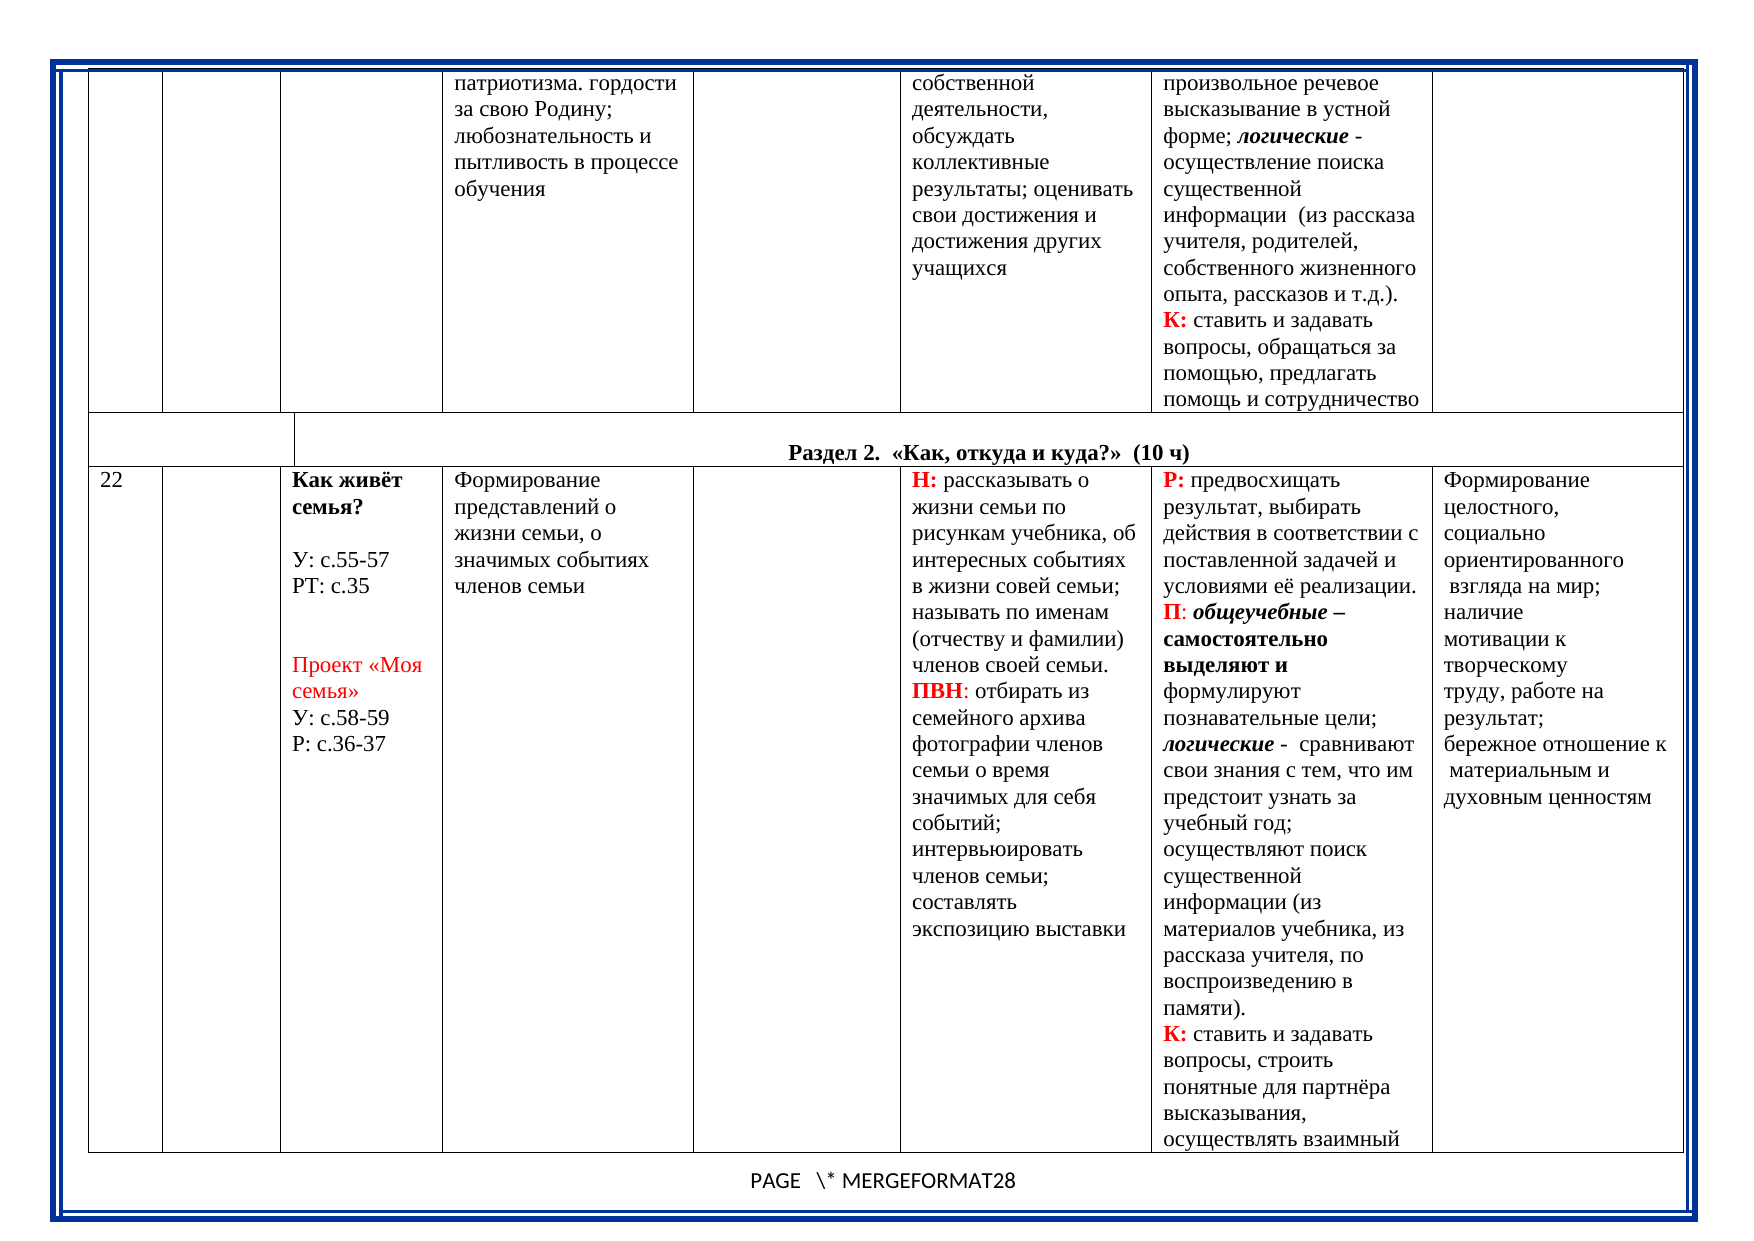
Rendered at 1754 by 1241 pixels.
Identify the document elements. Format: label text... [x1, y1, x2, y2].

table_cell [1433, 467, 1683, 1152]
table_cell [1433, 72, 1683, 412]
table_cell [281, 467, 442, 1152]
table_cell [901, 72, 1151, 412]
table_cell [1152, 72, 1432, 412]
table_cell [163, 467, 280, 1152]
table_cell 22 [89, 467, 162, 1152]
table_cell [443, 467, 693, 1152]
table_cell [89, 413, 294, 466]
table_cell [163, 72, 280, 412]
table_cell [694, 72, 900, 412]
table_cell [694, 467, 900, 1152]
table_cell 21 [89, 72, 162, 412]
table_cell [281, 72, 442, 412]
table_cell Раздел 2. «Как, откуда и куда?» (10 ч) [295, 413, 1683, 466]
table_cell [443, 72, 693, 412]
